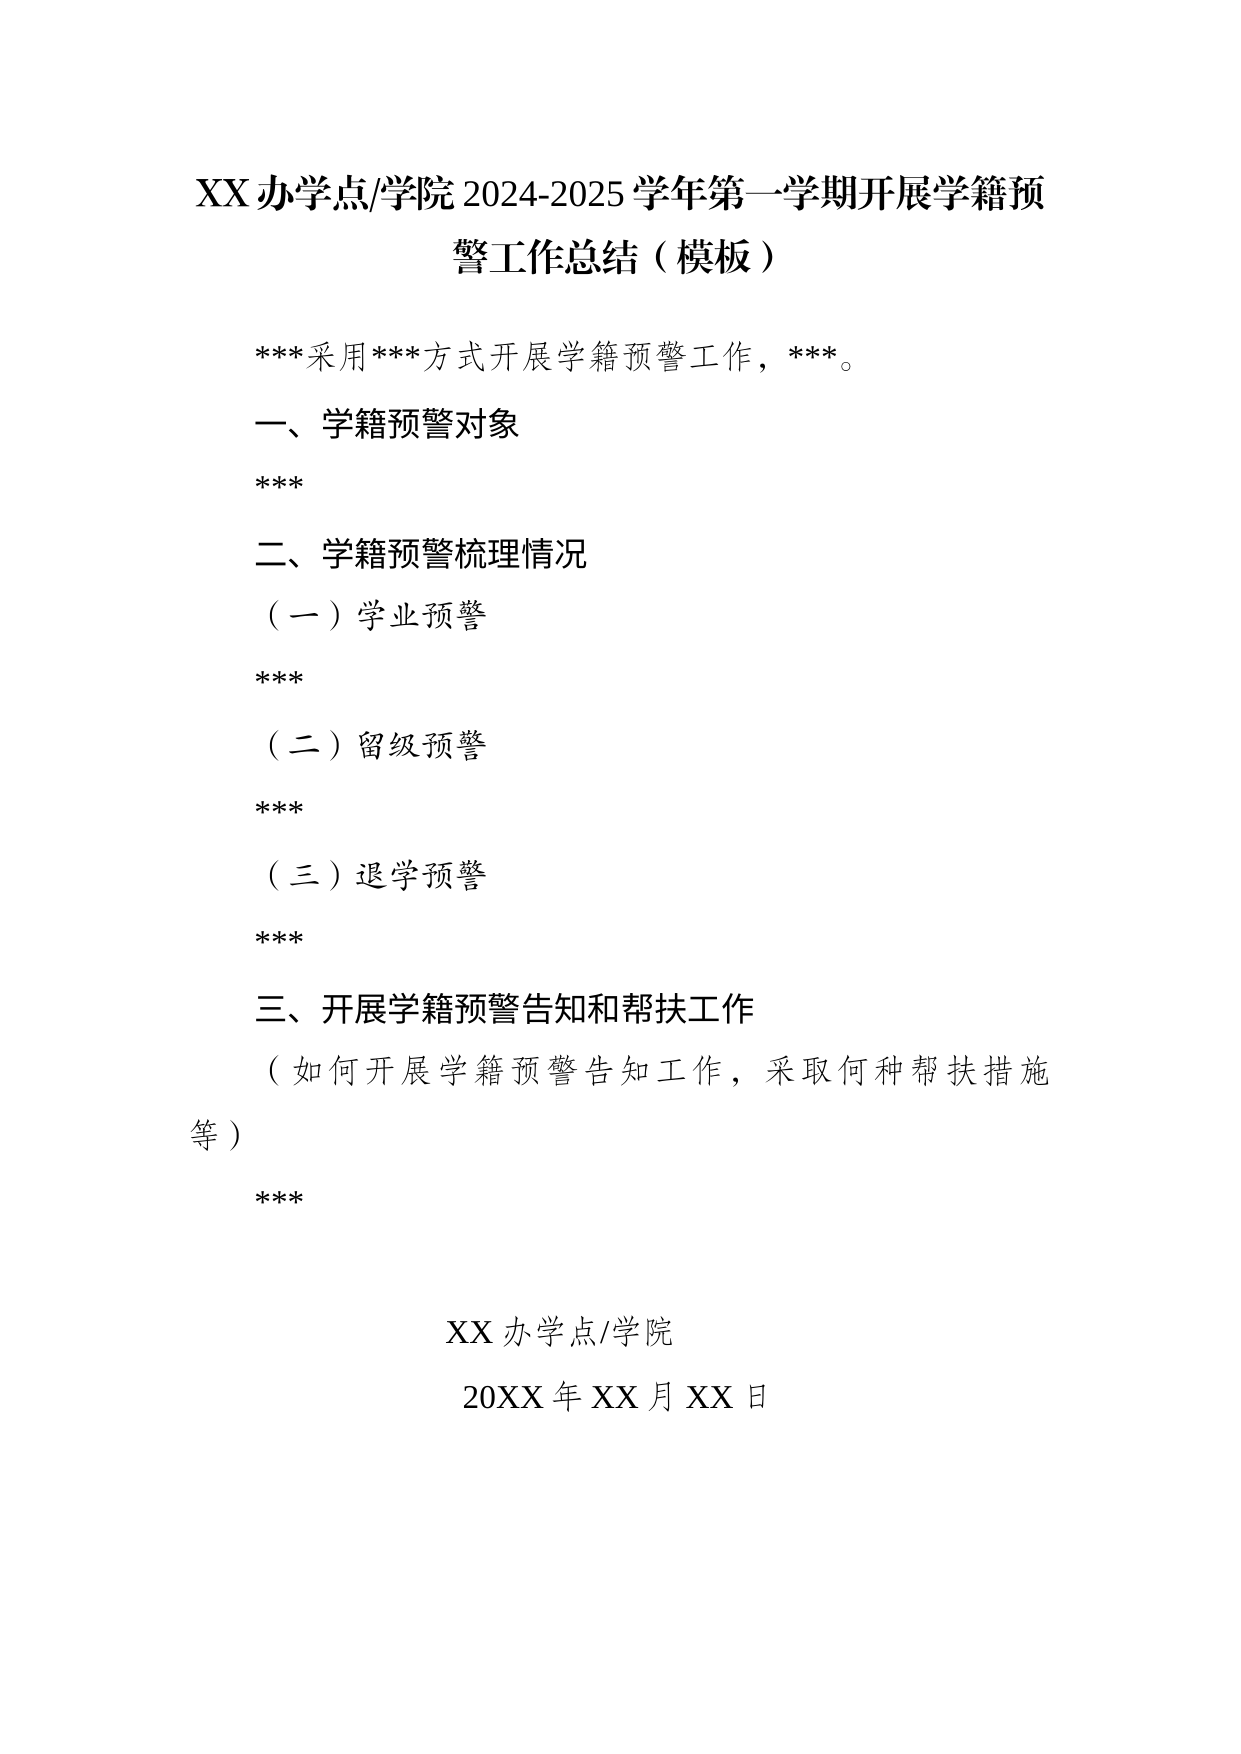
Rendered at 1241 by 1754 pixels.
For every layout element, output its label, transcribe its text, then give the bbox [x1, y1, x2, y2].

text *** [187, 779, 1053, 844]
text *** [187, 454, 1053, 519]
text （二）留级预警 [187, 714, 1053, 779]
text XX办学点/学院2024-2025学年第一学期开展学籍预警工作总结（模板） [187, 162, 1053, 292]
text 20XX年XX月XX日 [187, 1364, 1053, 1429]
text （三）退学预警 [187, 844, 1053, 909]
text ***采用***方式开展学籍预警工作，***。 [187, 324, 1053, 389]
text 一、学籍预警对象 [187, 389, 1053, 454]
text 三、开展学籍预警告知和帮扶工作 [187, 974, 1053, 1039]
text 二、学籍预警梳理情况 [187, 519, 1053, 584]
text *** [187, 1169, 1053, 1234]
text *** [187, 649, 1053, 714]
text *** [187, 909, 1053, 974]
text （一）学业预警 [187, 584, 1053, 649]
text XX办学点/学院 [187, 1299, 1053, 1364]
text （如何开展学籍预警告知工作，采取何种帮扶措施等） [187, 1039, 1053, 1169]
